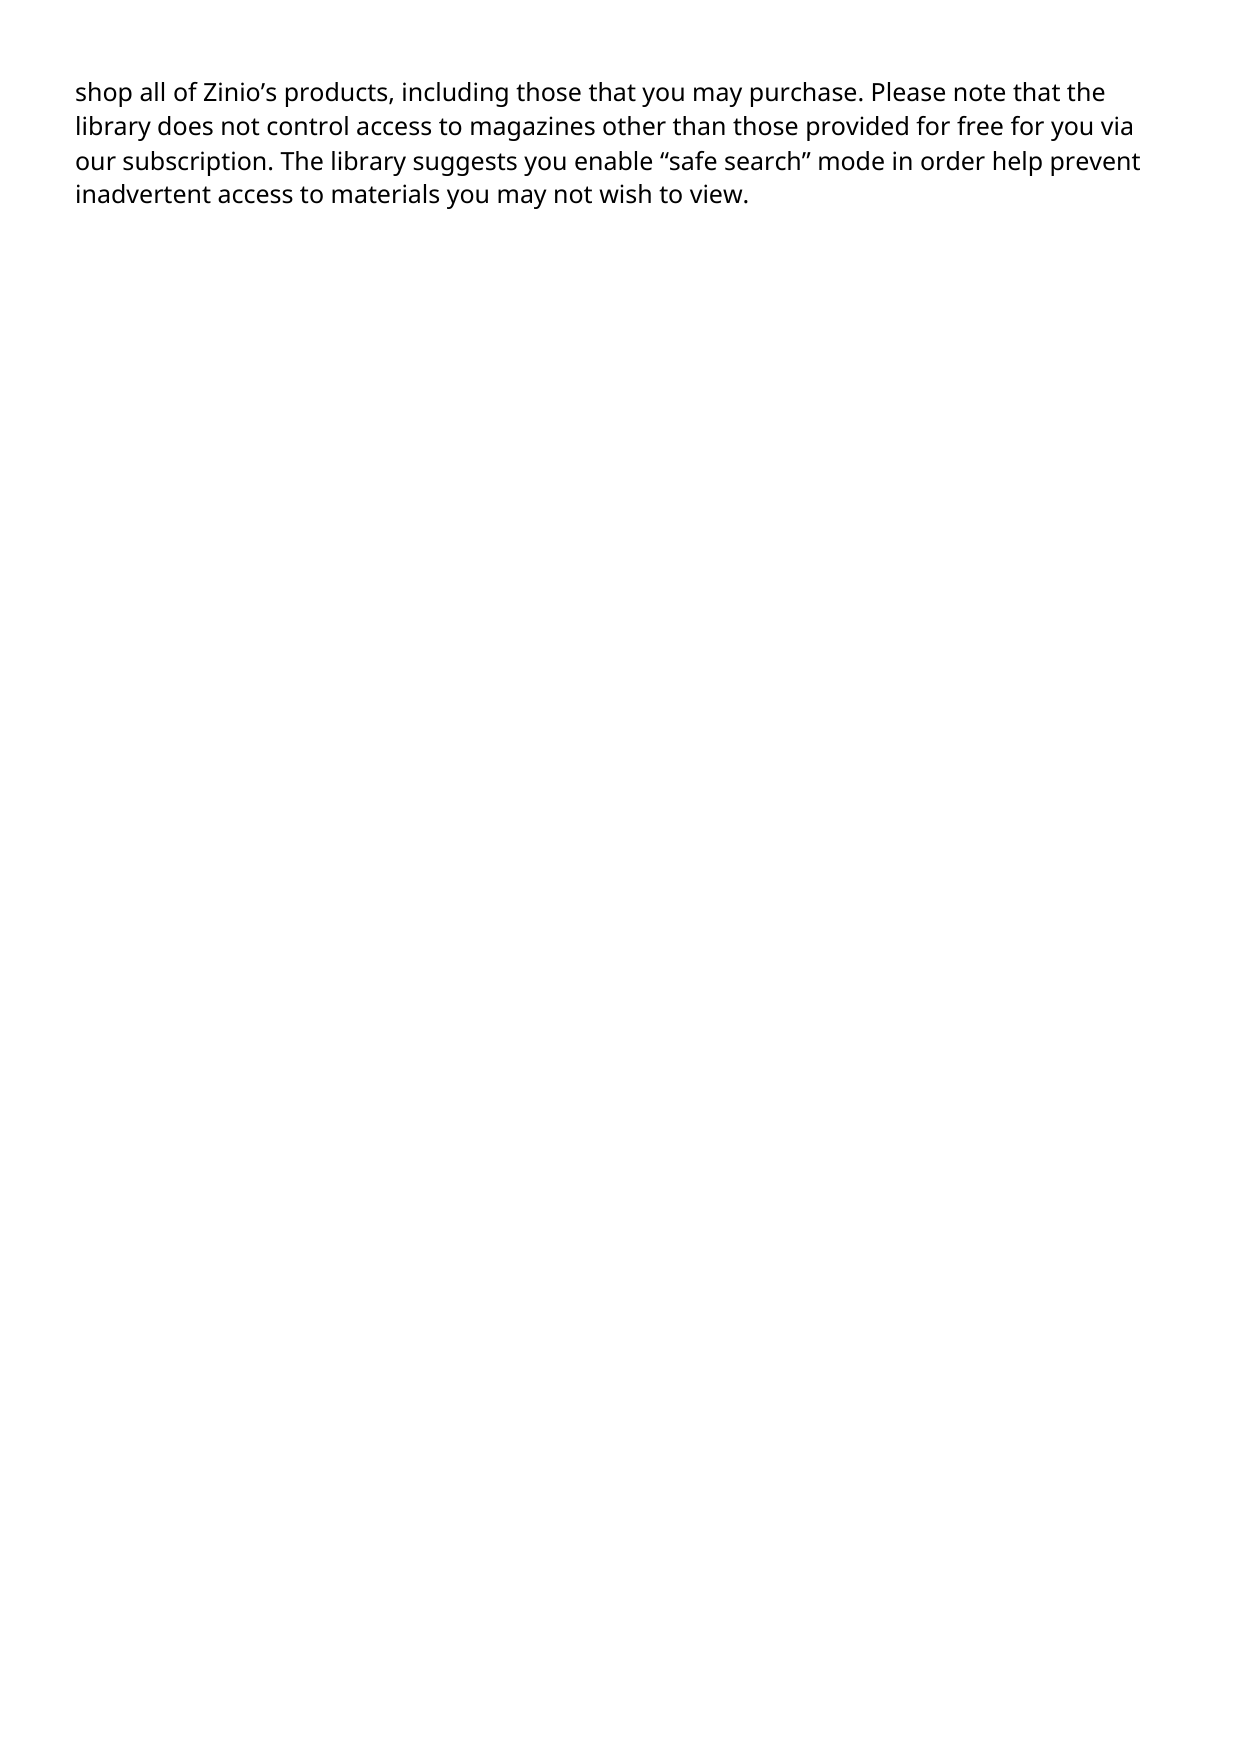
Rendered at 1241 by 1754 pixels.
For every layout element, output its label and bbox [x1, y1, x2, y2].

text [75, 75, 1165, 211]
